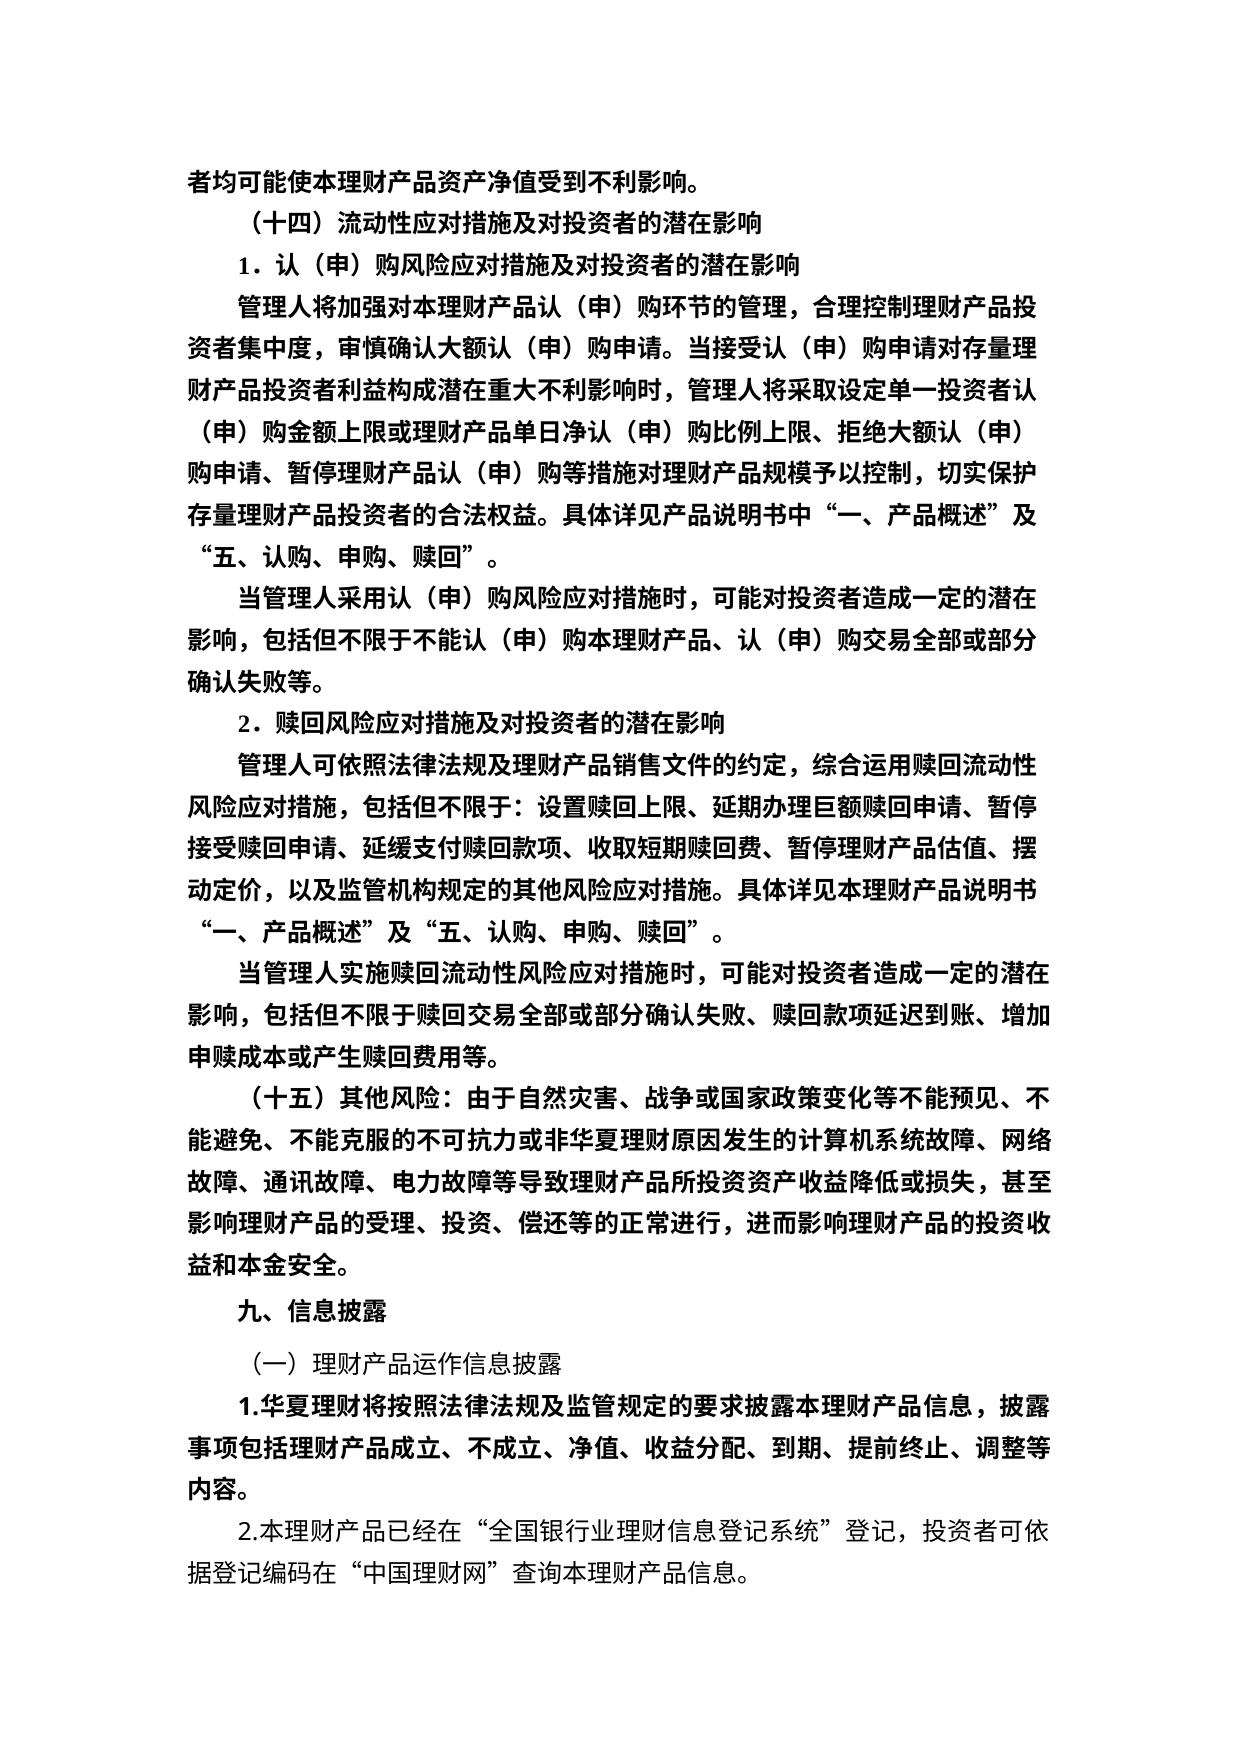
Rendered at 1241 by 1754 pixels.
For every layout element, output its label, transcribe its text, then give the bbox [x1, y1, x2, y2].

text 2．赎回风险应对措施及对投资者的潜在影响 [187, 704, 1053, 740]
text 1.华夏理财将按照法律法规及监管规定的要求披露本理财产品信息，披露事项包括理财产品成立、不成立、净值、收益分配、到期、提前终止、调整等内容。 [187, 1387, 1053, 1506]
text （一）理财产品运作信息披露 [187, 1345, 1053, 1381]
text 1．认（申）购风险应对措施及对投资者的潜在影响 [187, 245, 1053, 282]
text （十四）流动性应对措施及对投资者的潜在影响 [187, 204, 1053, 240]
text （十五）其他风险：由于自然灾害、战争或国家政策变化等不能预见、不能避免、不能克服的不可抗力或非华夏理财原因发生的计算机系统故障、网络故障、通讯故障、电力故障等导致理财产品所投资资产收益降低或损失，甚至影响理财产品的受理、投资、偿还等的正常进行，进而影响理财产品的投资收益和本金安全。 [187, 1079, 1053, 1282]
text 当管理人实施赎回流动性风险应对措施时，可能对投资者造成一定的潜在影响，包括但不限于赎回交易全部或部分确认失败、赎回款项延迟到账、增加申赎成本或产生赎回费用等。 [187, 954, 1053, 1073]
text 管理人可依照法律法规及理财产品销售文件的约定，综合运用赎回流动性风险应对措施，包括但不限于：设置赎回上限、延期办理巨额赎回申请、暂停接受赎回申请、延缓支付赎回款项、收取短期赎回费、暂停理财产品估值、摆动定价，以及监管机构规定的其他风险应对措施。具体详见本理财产品说明书“一、产品概述”及“五、认购、申购、赎回”。 [187, 745, 1053, 948]
text 2.本理财产品已经在“全国银行业理财信息登记系统”登记，投资者可依据登记编码在“中国理财网”查询本理财产品信息。 [187, 1512, 1053, 1589]
text 当管理人采用认（申）购风险应对措施时，可能对投资者造成一定的潜在影响，包括但不限于不能认（申）购本理财产品、认（申）购交易全部或部分确认失败等。 [187, 579, 1053, 698]
text 管理人将加强对本理财产品认（申）购环节的管理，合理控制理财产品投资者集中度，审慎确认大额认（申）购申请。当接受认（申）购申请对存量理财产品投资者利益构成潜在重大不利影响时，管理人将采取设定单一投资者认（申）购金额上限或理财产品单日净认（申）购比例上限、拒绝大额认（申）购申请、暂停理财产品认（申）购等措施对理财产品规模予以控制，切实保护存量理财产品投资者的合法权益。具体详见产品说明书中“一、产品概述”及“五、认购、申购、赎回”。 [187, 287, 1053, 573]
text 九、信息披露 [187, 1287, 1053, 1329]
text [187, 162, 1053, 198]
